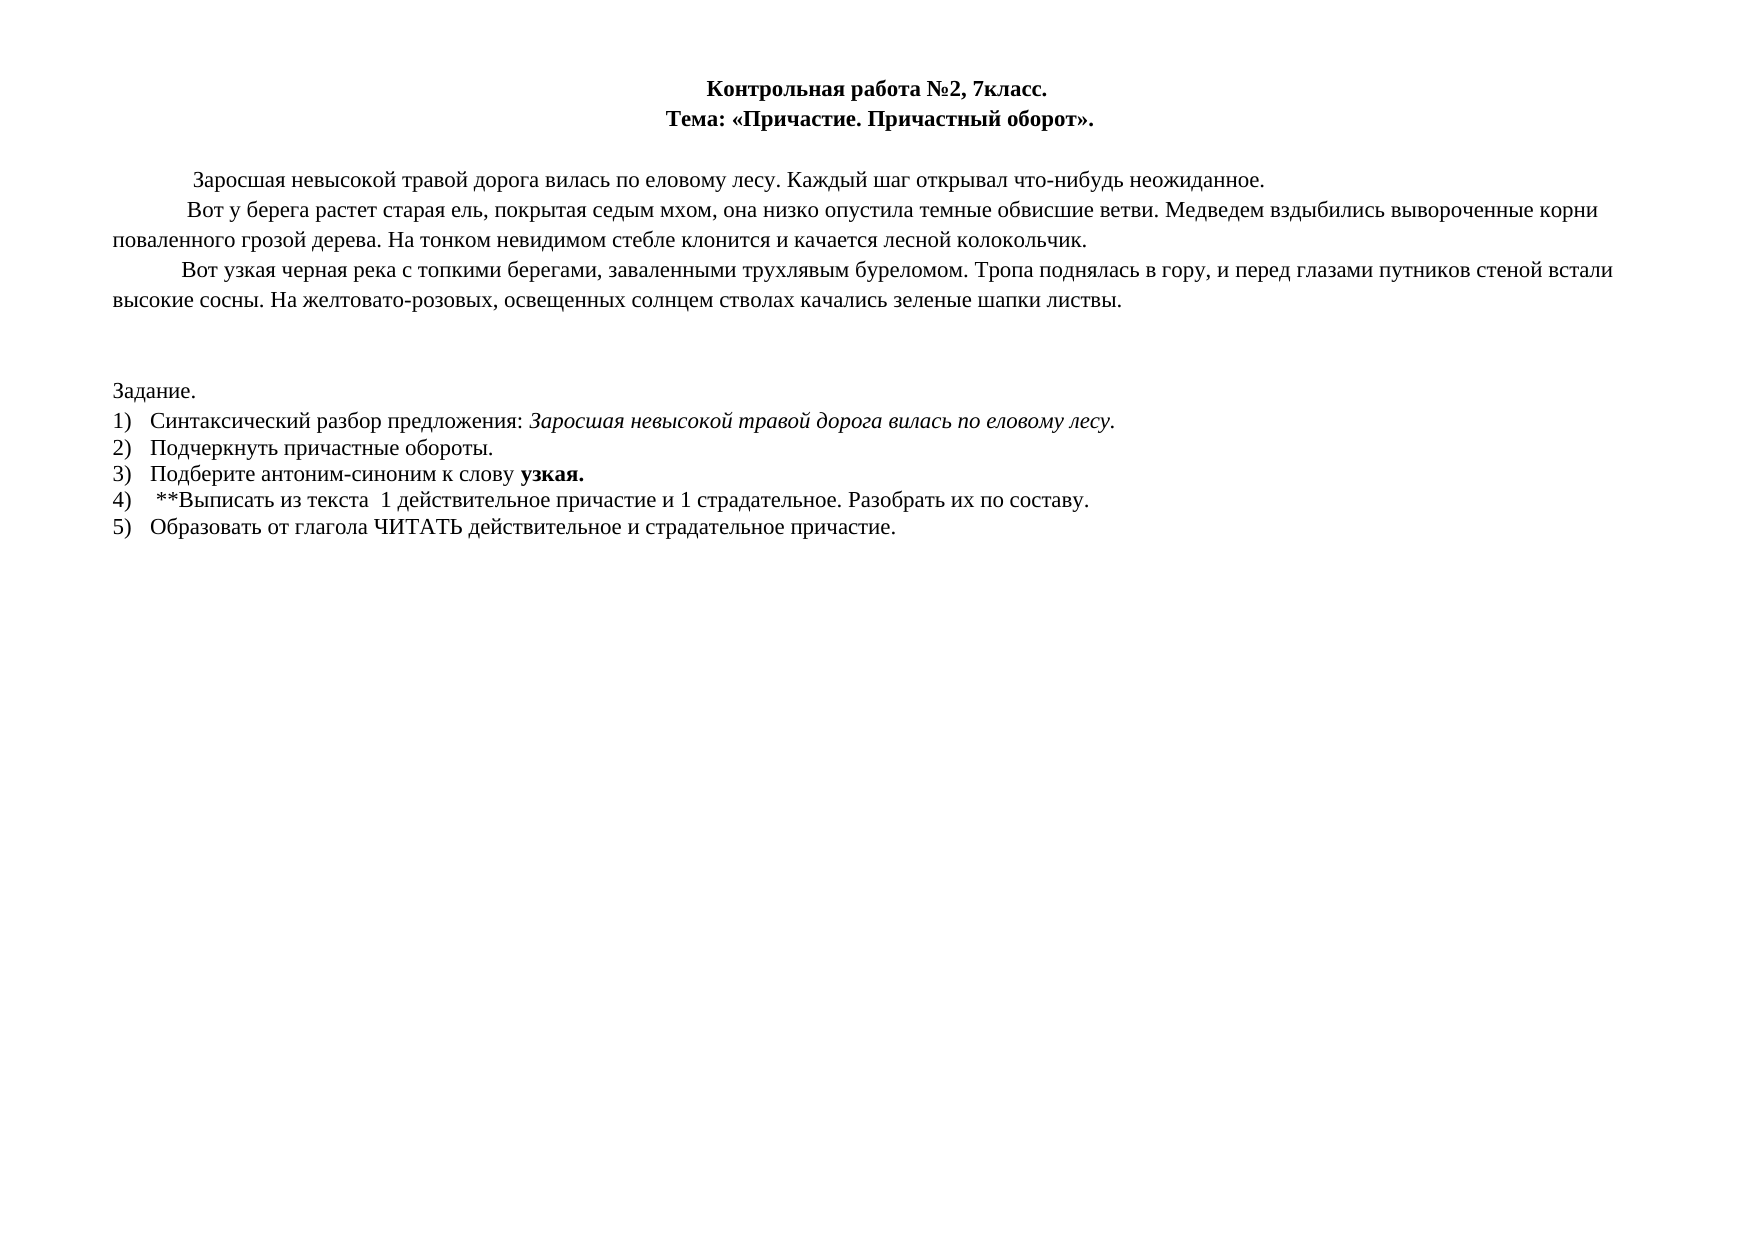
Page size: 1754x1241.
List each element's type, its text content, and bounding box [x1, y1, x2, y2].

list Подберите антоним-синоним к слову узкая. [112, 460, 1679, 486]
list Синтаксический разбор предложения: Заросшая невысокой травой дорога вилась по еловому лесу. [112, 407, 1679, 434]
text Вот у берега растет старая ель, покрытая седым мхом, она низко опустила темные обвисшие ветви. Медведем вздыбились вывороченные корни поваленного грозой дерева. На тонком невидимом стебле клонится и качается лесной колокольчик. [112, 196, 1679, 252]
text Задание. [112, 377, 1679, 403]
list **Выписать из текста 1 действительное причастие и 1 страдательное. Разобрать их по составу. [112, 486, 1679, 513]
list Подчеркнуть причастные обороты. [112, 434, 1679, 460]
list Образовать от глагола ЧИТАТЬ действительное и страдательное причастие. [112, 513, 1679, 539]
text Заросшая невысокой травой дорога вилась по еловому лесу. Каждый шаг открывал что-нибудь неожиданное. [112, 166, 1679, 192]
text Вот узкая черная река с топкими берегами, заваленными трухлявым буреломом. Тропа поднялась в гору, и перед глазами путников стеной встали высокие сосны. На желтовато-розовых, освещенных солнцем стволах качались зеленые шапки листвы. [112, 256, 1679, 313]
text Контрольная работа №2, 7класс. [75, 75, 1679, 101]
text Тема: «Причастие. Причастный оборот». [75, 105, 1679, 132]
